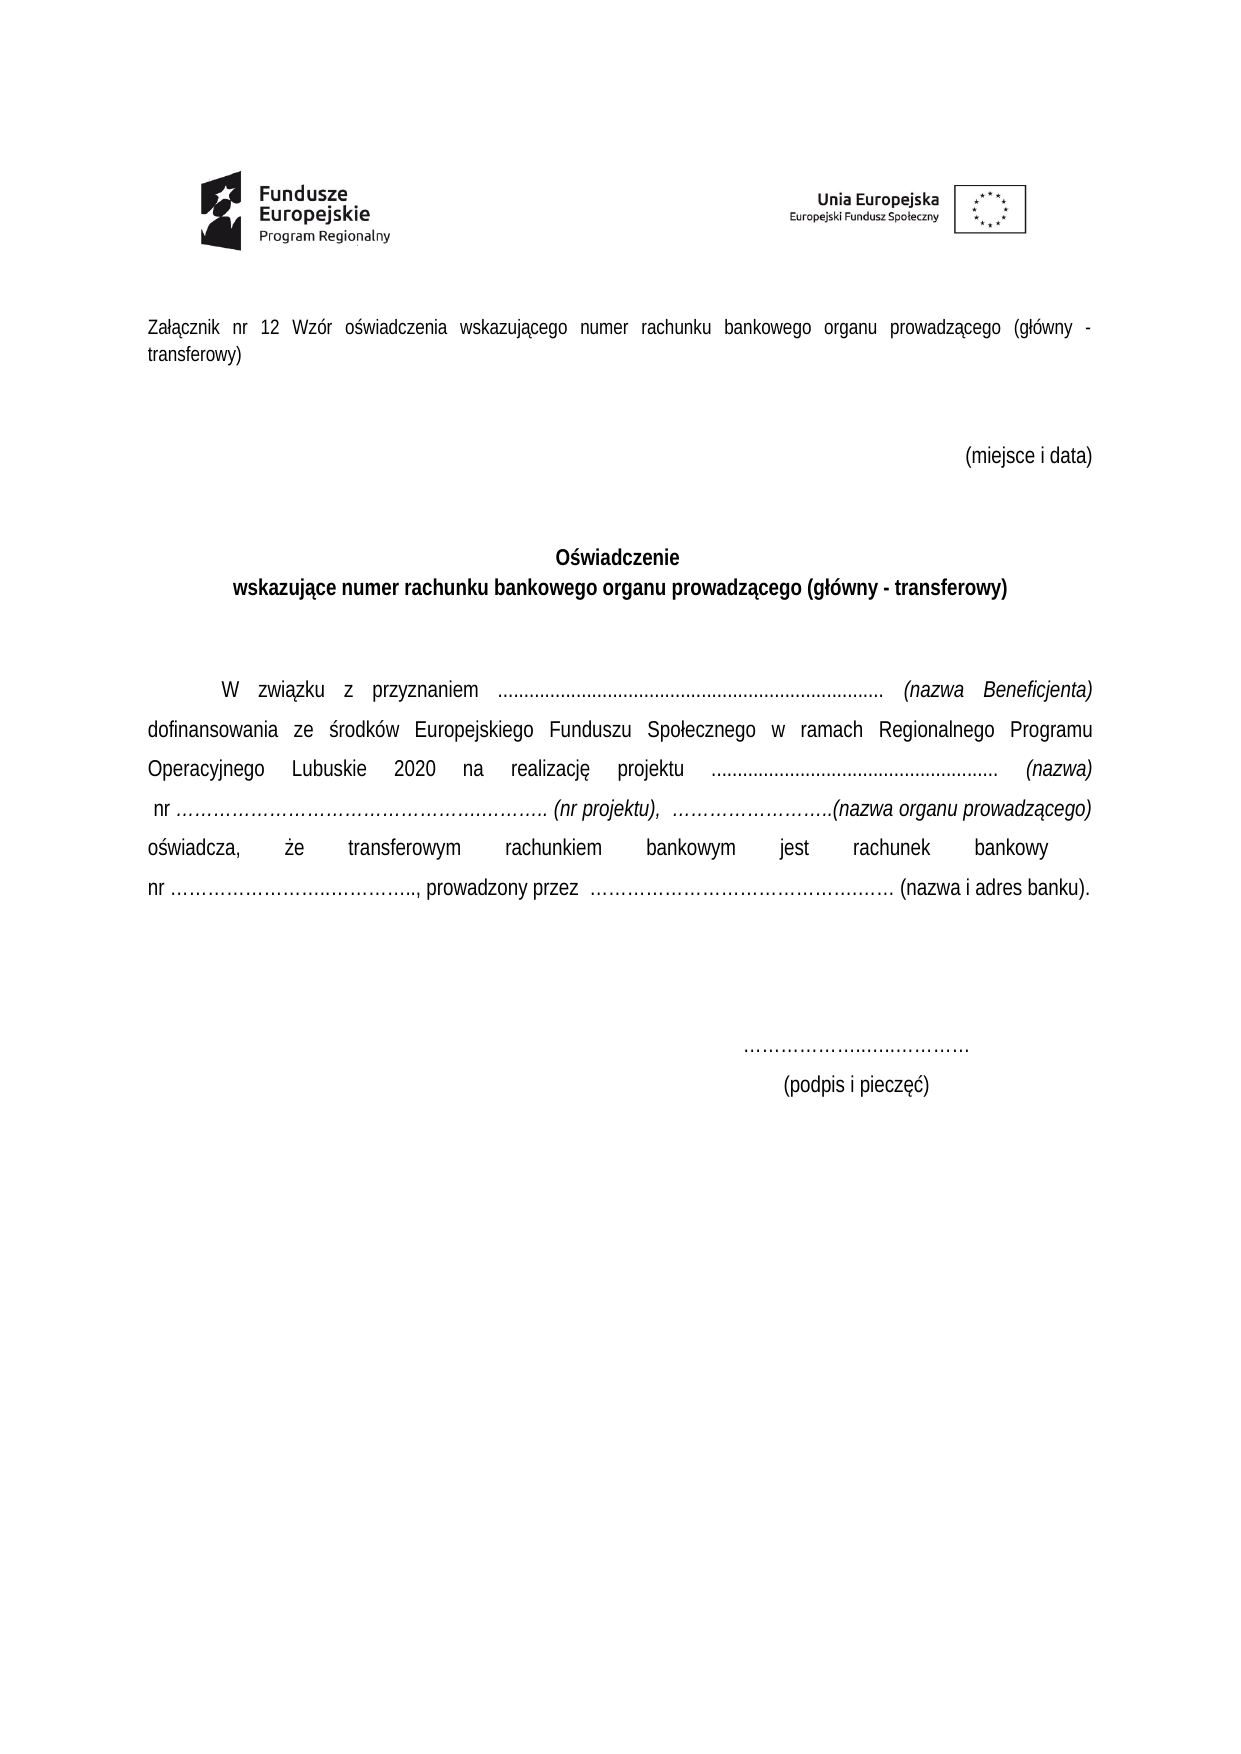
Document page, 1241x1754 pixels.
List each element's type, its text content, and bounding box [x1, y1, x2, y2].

text Załącznik nr 12 Wzór oświadczenia wskazującego numer rachunku bankowego organu prowadzącego (główny - transferowy) [148, 315, 1093, 366]
text ………………..…..………… [221, 1031, 1093, 1058]
text W związku z przyznaniem .......................................................................... (nazwa Beneficjenta) dofinansowania ze środków Europejskiego Funduszu Społecznego w ramach Regionalnego Programu Operacyjnego Lubuskie 2020 na realizację projektu ....................................................... (nazwa) nr ………………………………………….……….. (nr projektu), ……………………..(nazwa organu prowadzącego) oświadcza, że transferowym rachunkiem bankowym jest rachunek bankowy nr ……………………..………….., prowadzony przez …………………………………….…… (nazwa i adres banku). [148, 676, 1093, 900]
picture [147, 147, 1093, 290]
text Oświadczenie wskazujące numer rachunku bankowego organu prowadzącego (główny - transferowy) [148, 544, 1093, 600]
text (miejsce i data) [148, 442, 1093, 468]
text (podpis i pieczęć) [221, 1071, 1093, 1097]
